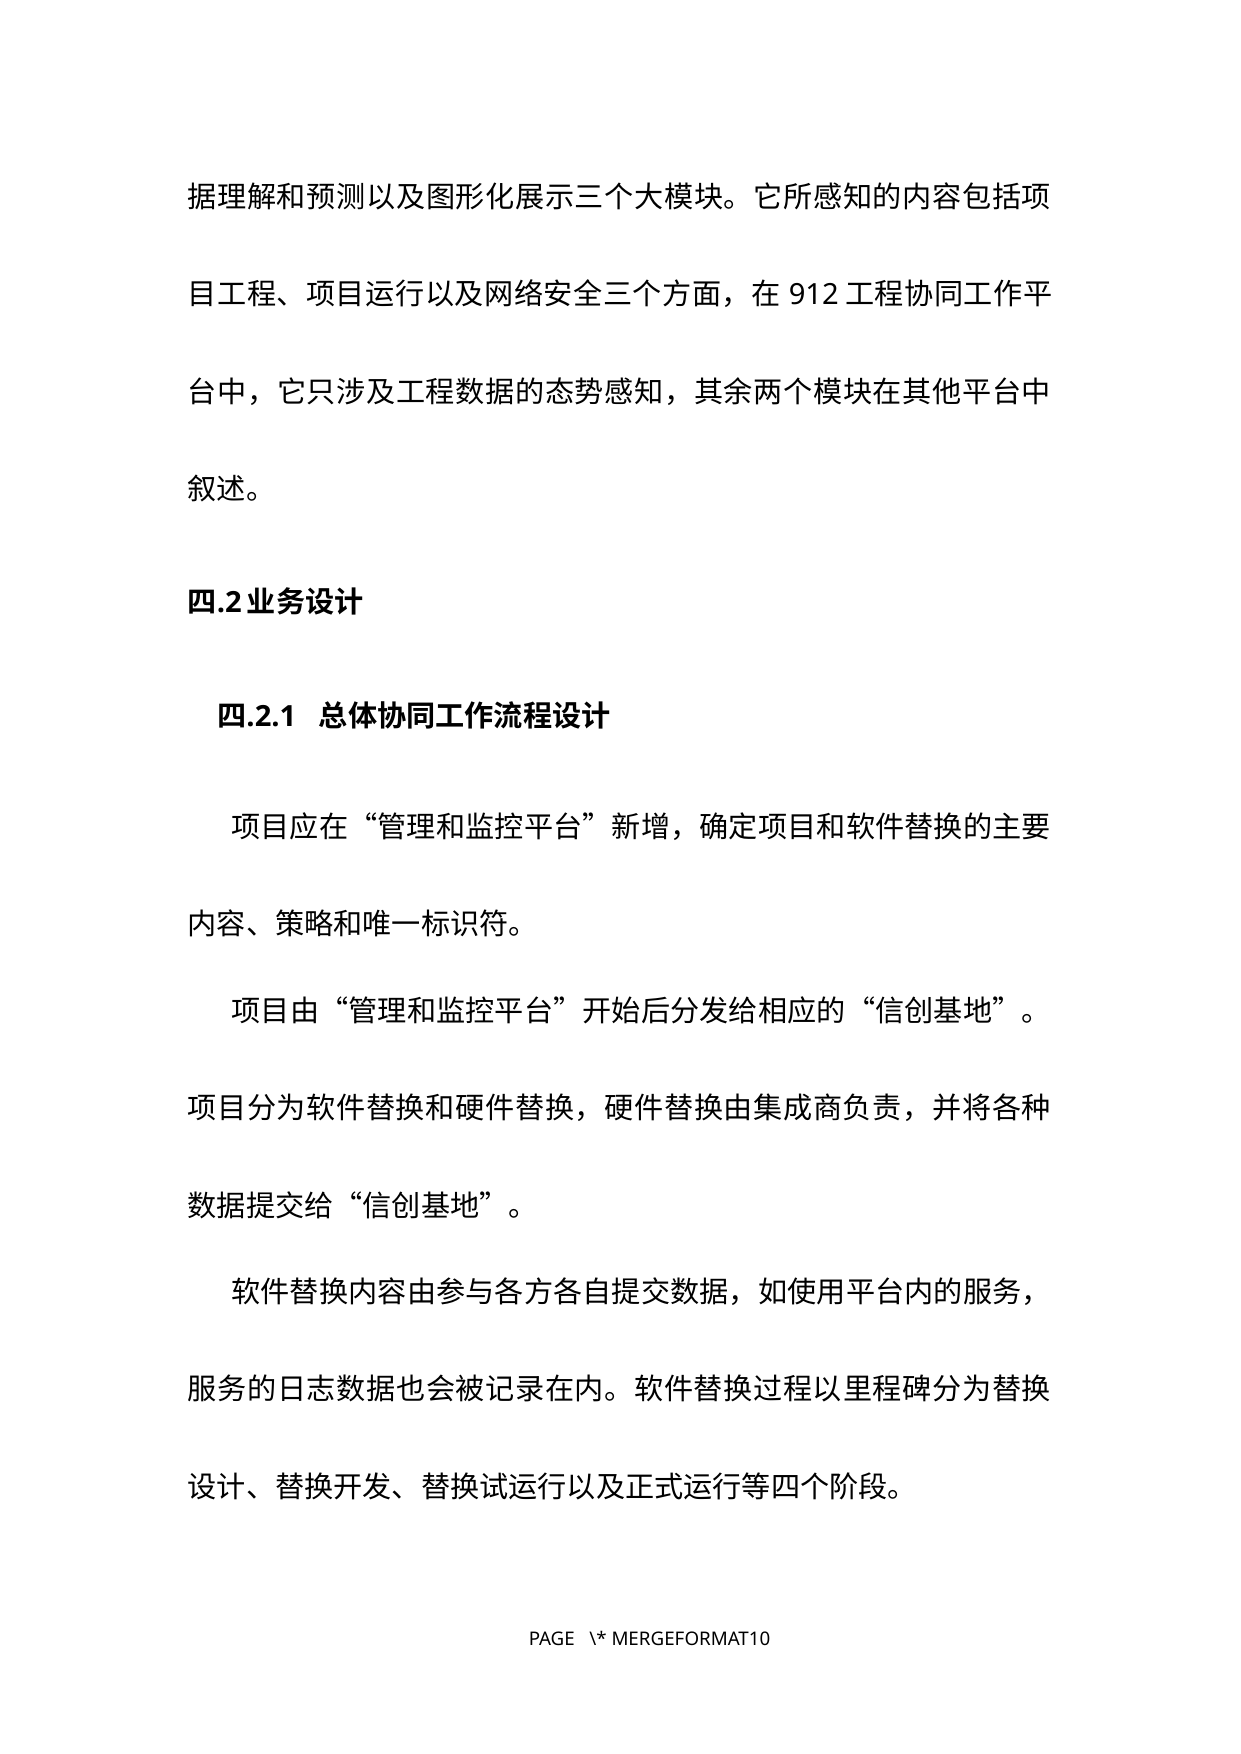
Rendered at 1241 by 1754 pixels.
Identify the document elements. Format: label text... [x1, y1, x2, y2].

text 项目应在“管理和监控平台”新增，确定项目和软件替换的主要内容、策略和唯一标识符。 [187, 792, 1053, 954]
text 软件替换内容由参与各方各自提交数据，如使用平台内的服务，服务的日志数据也会被记录在内。软件替换过程以里程碑分为替换设计、替换开发、替换试运行以及正式运行等四个阶段。 [187, 1257, 1053, 1517]
subtitle 业务设计 [187, 568, 1053, 633]
text 项目由“管理和监控平台”开始后分发给相应的“信创基地”。项目分为软件替换和硬件替换，硬件替换由集成商负责，并将各种数据提交给“信创基地”。 [187, 976, 1053, 1236]
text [187, 162, 1053, 519]
subtitle 总体协同工作流程设计 [217, 681, 1053, 746]
